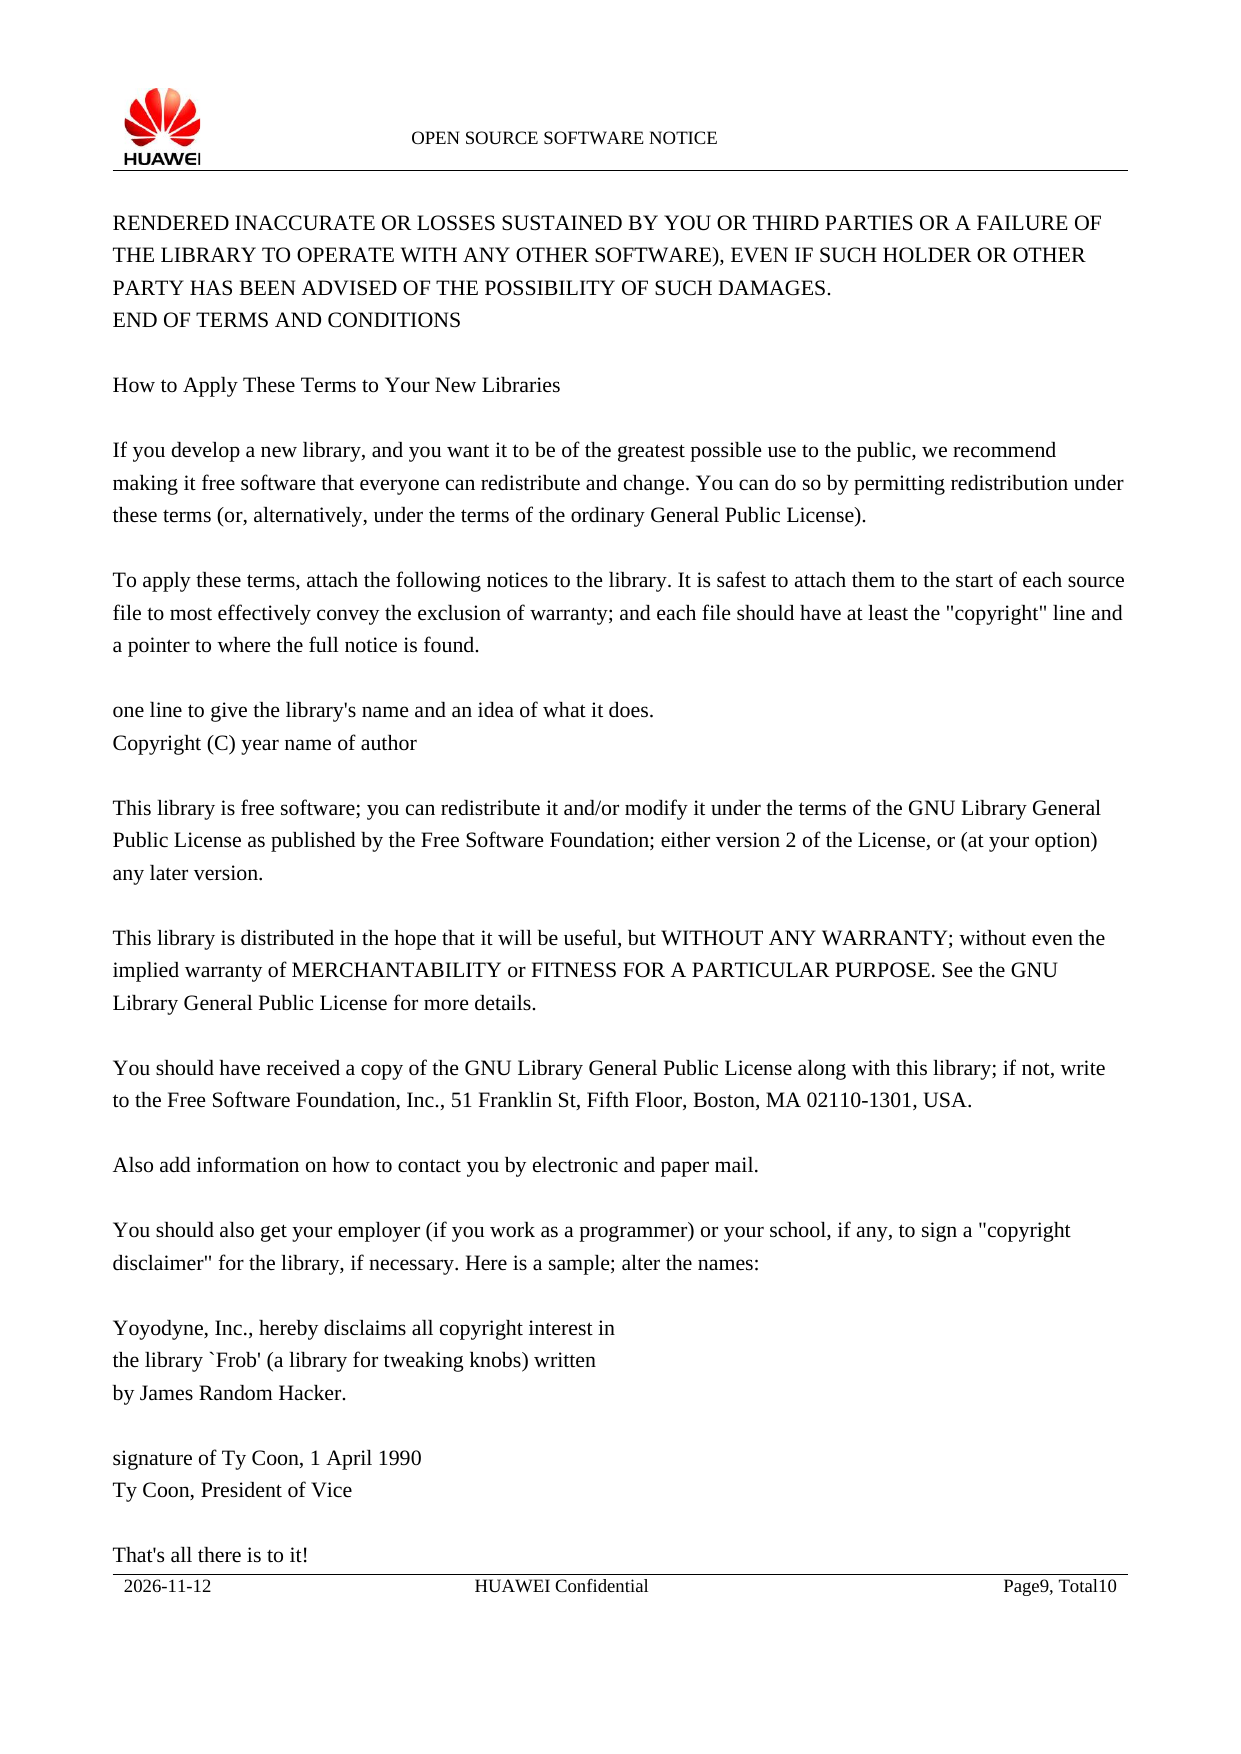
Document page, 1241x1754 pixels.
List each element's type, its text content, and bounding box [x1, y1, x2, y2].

picture [124, 88, 201, 165]
